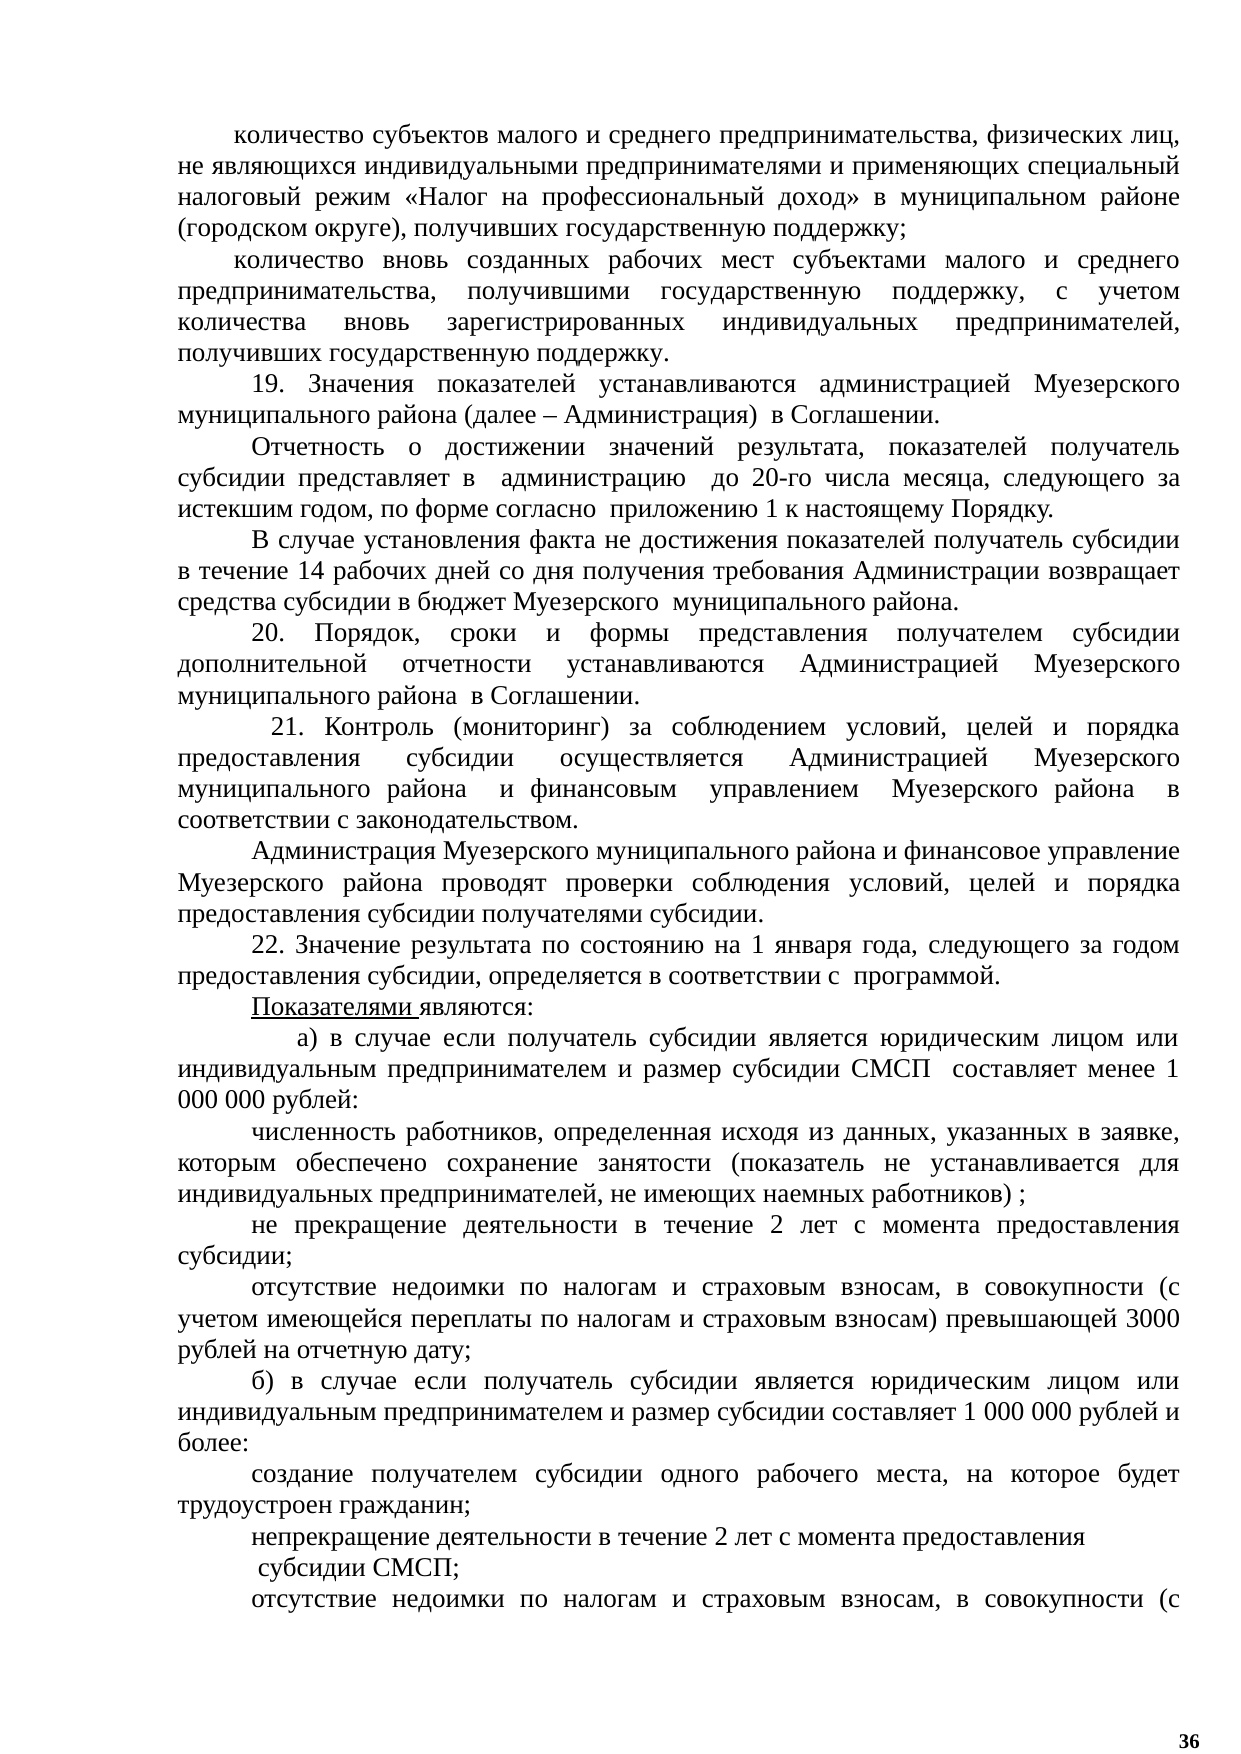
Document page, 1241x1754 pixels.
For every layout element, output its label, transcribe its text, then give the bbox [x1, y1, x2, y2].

text В случае установления факта не достижения показателей получатель субсидии в течение 14 рабочих дней со дня получения требования Администрации возвращает средства субсидии в бюджет Муезерского муниципального района. [177, 523, 1181, 616]
text количество вновь созданных рабочих мест субъектами малого и среднего предпринимательства, получившими государственную поддержку, с учетом количества вновь зарегистрированных индивидуальных предпринимателей, получивших государственную поддержку. [177, 243, 1181, 367]
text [177, 1582, 1181, 1613]
text численность работников, определенная исходя из данных, указанных в заявке, которым обеспечено сохранение занятости (показатель не устанавливается для индивидуальных предпринимателей, не имеющих наемных работников) ; [177, 1115, 1181, 1208]
text 22. Значение результата по состоянию на 1 января года, следующего за годом предоставления субсидии, определяется в соответствии с программой. [177, 928, 1181, 990]
text 21. Контроль (мониторинг) за соблюдением условий, целей и порядка предоставления субсидии осуществляется Администрацией Муезерского муниципального района и финансовым управлением Муезерского района в соответствии с законодательством. [177, 710, 1181, 834]
text не прекращение деятельности в течение 2 лет с момента предоставления субсидии; [177, 1208, 1181, 1271]
text Администрация Муезерского муниципального района и финансовое управление Муезерского района проводят проверки соблюдения условий, целей и порядка предоставления субсидии получателями субсидии. [177, 834, 1181, 928]
text а) в случае если получатель субсидии является юридическим лицом или индивидуальным предпринимателем и размер субсидии СМСП составляет менее 1 000 000 рублей: [177, 1021, 1181, 1115]
text субсидии СМСП; [177, 1551, 1181, 1582]
text непрекращение деятельности в течение 2 лет с момента предоставления [177, 1520, 1181, 1551]
text 20. Порядок, сроки и формы представления получателем субсидии дополнительной отчетности устанавливаются Администрацией Муезерского муниципального района в Соглашении. [177, 616, 1181, 710]
text Отчетность о достижении значений результата, показателей получатель субсидии представляет в администрацию до 20-го числа месяца, следующего за истекшим годом, по форме согласно приложению 1 к настоящему Порядку. [177, 429, 1181, 523]
text количество субъектов малого и среднего предпринимательства, физических лиц, не являющихся индивидуальными предпринимателями и применяющих специальный налоговый режим «Налог на профессиональный доход» в муниципальном районе (городском округе), получивших государственную поддержку; [177, 118, 1181, 243]
text создание получателем субсидии одного рабочего места, на которое будет трудоустроен гражданин; [177, 1457, 1181, 1520]
text Показателями являются: [177, 990, 1181, 1021]
text б) в случае если получатель субсидии является юридическим лицом или индивидуальным предпринимателем и размер субсидии составляет 1 000 000 рублей и более: [177, 1364, 1181, 1457]
text 19. Значения показателей устанавливаются администрацией Муезерского муниципального района (далее – Администрация) в Соглашении. [177, 367, 1181, 429]
